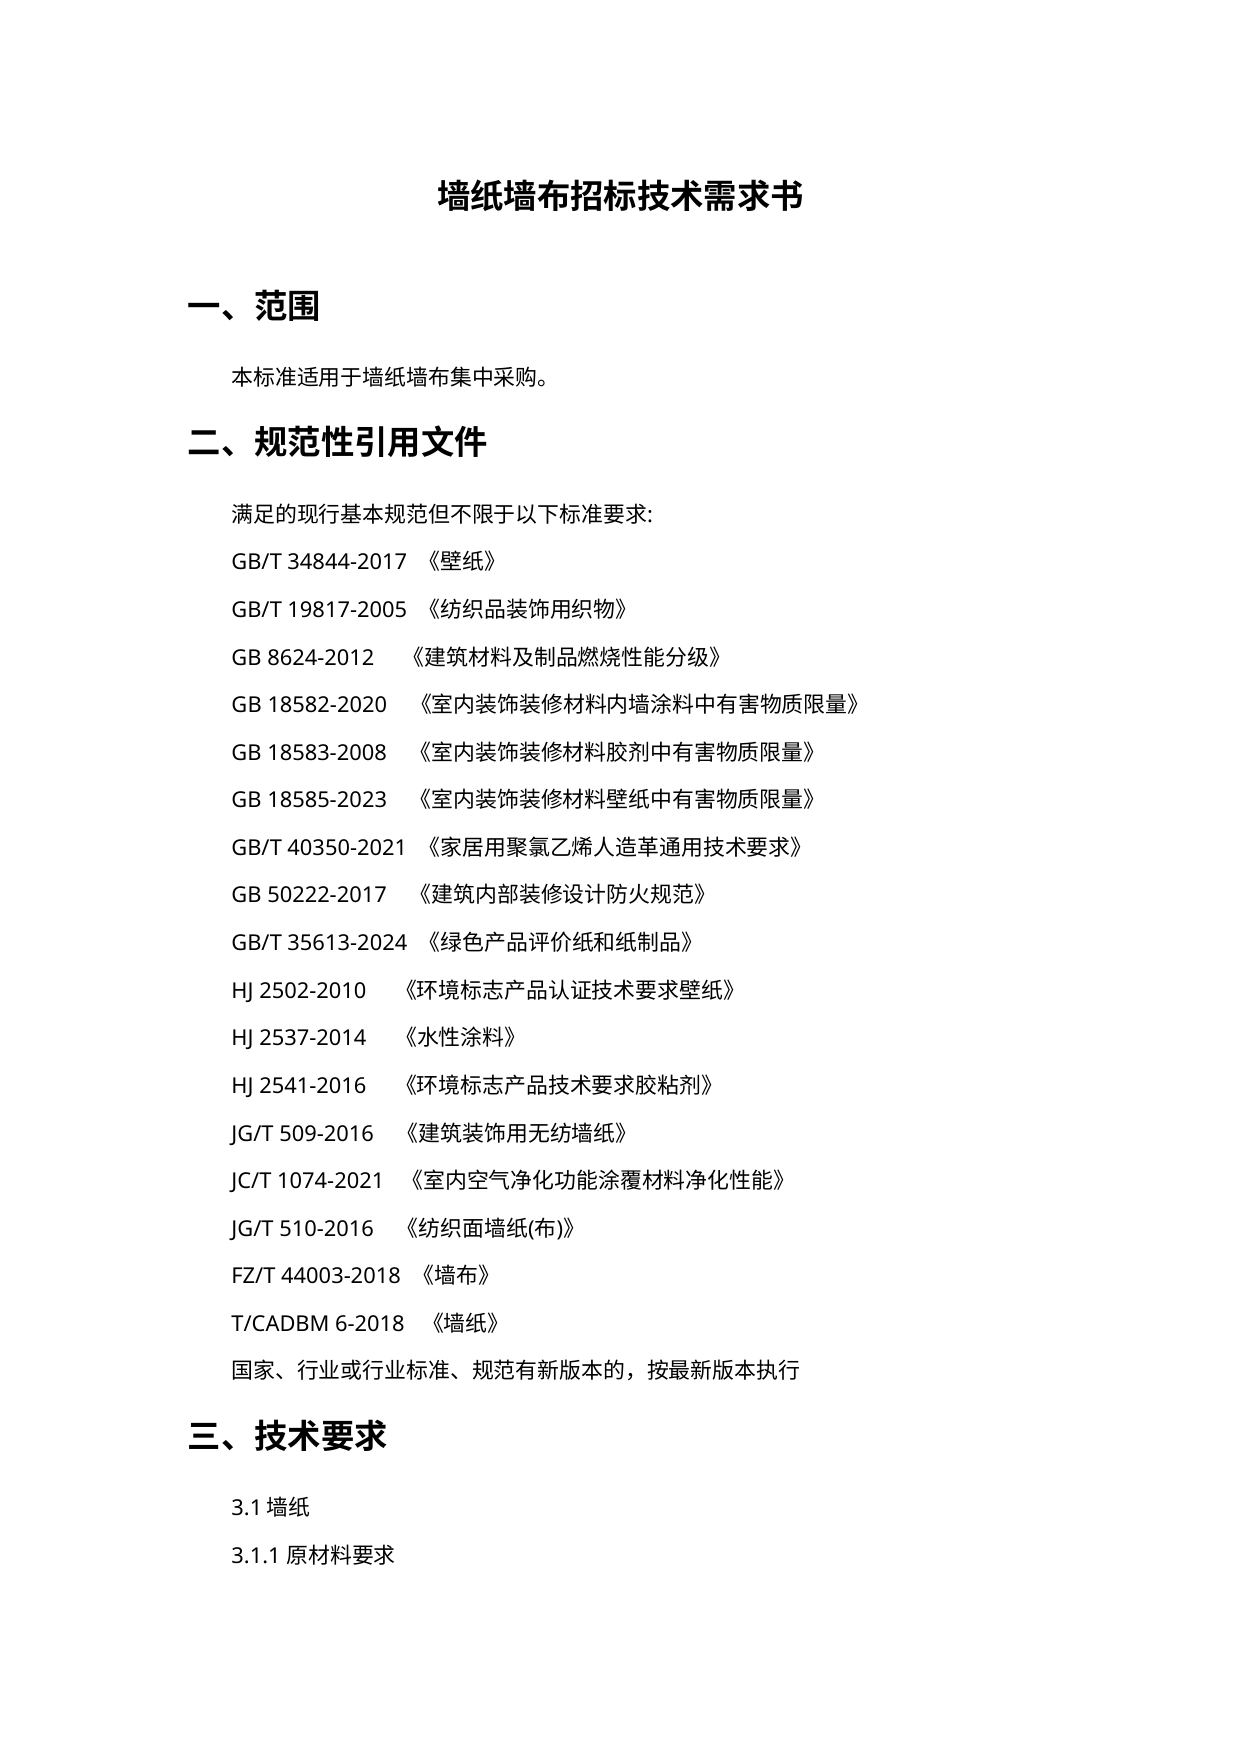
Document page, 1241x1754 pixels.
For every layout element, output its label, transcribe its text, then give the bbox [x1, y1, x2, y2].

text GB/T 40350-2021 《家居用聚氯乙烯人造革通用技术要求》 [187, 830, 1053, 862]
text 国家、行业或行业标准、规范有新版本的，按最新版本执行 [187, 1353, 1053, 1385]
text GB/T 19817-2005 《纺织品装饰用织物》 [187, 592, 1053, 624]
text GB 18582-2020 《室内装饰装修材料内墙涂料中有害物质限量》 [187, 687, 1053, 719]
text JC/T 1074-2021 《室内空气净化功能涂覆材料净化性能》 [187, 1163, 1053, 1195]
text 满足的现行基本规范但不限于以下标准要求: [187, 497, 1053, 528]
text 3.1墙纸 [187, 1490, 1053, 1522]
text JG/T 509-2016 《建筑装饰用无纺墙纸》 [187, 1116, 1053, 1147]
text GB 18583-2008 《室内装饰装修材料胶剂中有害物质限量》 [187, 735, 1053, 766]
text 本标准适用于墙纸墙布集中采购。 [187, 360, 1053, 392]
subtitle 二、规范性引用文件 [187, 408, 1053, 473]
text 墙纸墙布招标技术需求书 [187, 162, 1053, 227]
text HJ 2537-2014 《水性涂料》 [187, 1020, 1053, 1052]
subtitle 一、范围 [187, 271, 1053, 336]
subtitle 三、技术要求 [187, 1401, 1053, 1466]
text GB 8624-2012 《建筑材料及制品燃烧性能分级》 [187, 639, 1053, 671]
text JG/T 510-2016 《纺织面墙纸(布)》 [187, 1211, 1053, 1242]
text GB 18585-2023 《室内装饰装修材料壁纸中有害物质限量》 [187, 782, 1053, 814]
text 3.1.1 原材料要求 [187, 1538, 1053, 1569]
text HJ 2541-2016 《环境标志产品技术要求胶粘剂》 [187, 1068, 1053, 1100]
text T/CADBM 6-2018 《墙纸》 [187, 1306, 1053, 1338]
text GB/T 34844-2017 《壁纸》 [187, 544, 1053, 576]
text GB/T 35613-2024 《绿色产品评价纸和纸制品》 [187, 925, 1053, 957]
text FZ/T 44003-2018 《墙布》 [187, 1258, 1053, 1290]
text HJ 2502-2010 《环境标志产品认证技术要求壁纸》 [187, 973, 1053, 1004]
text GB 50222-2017 《建筑内部装修设计防火规范》 [187, 877, 1053, 909]
